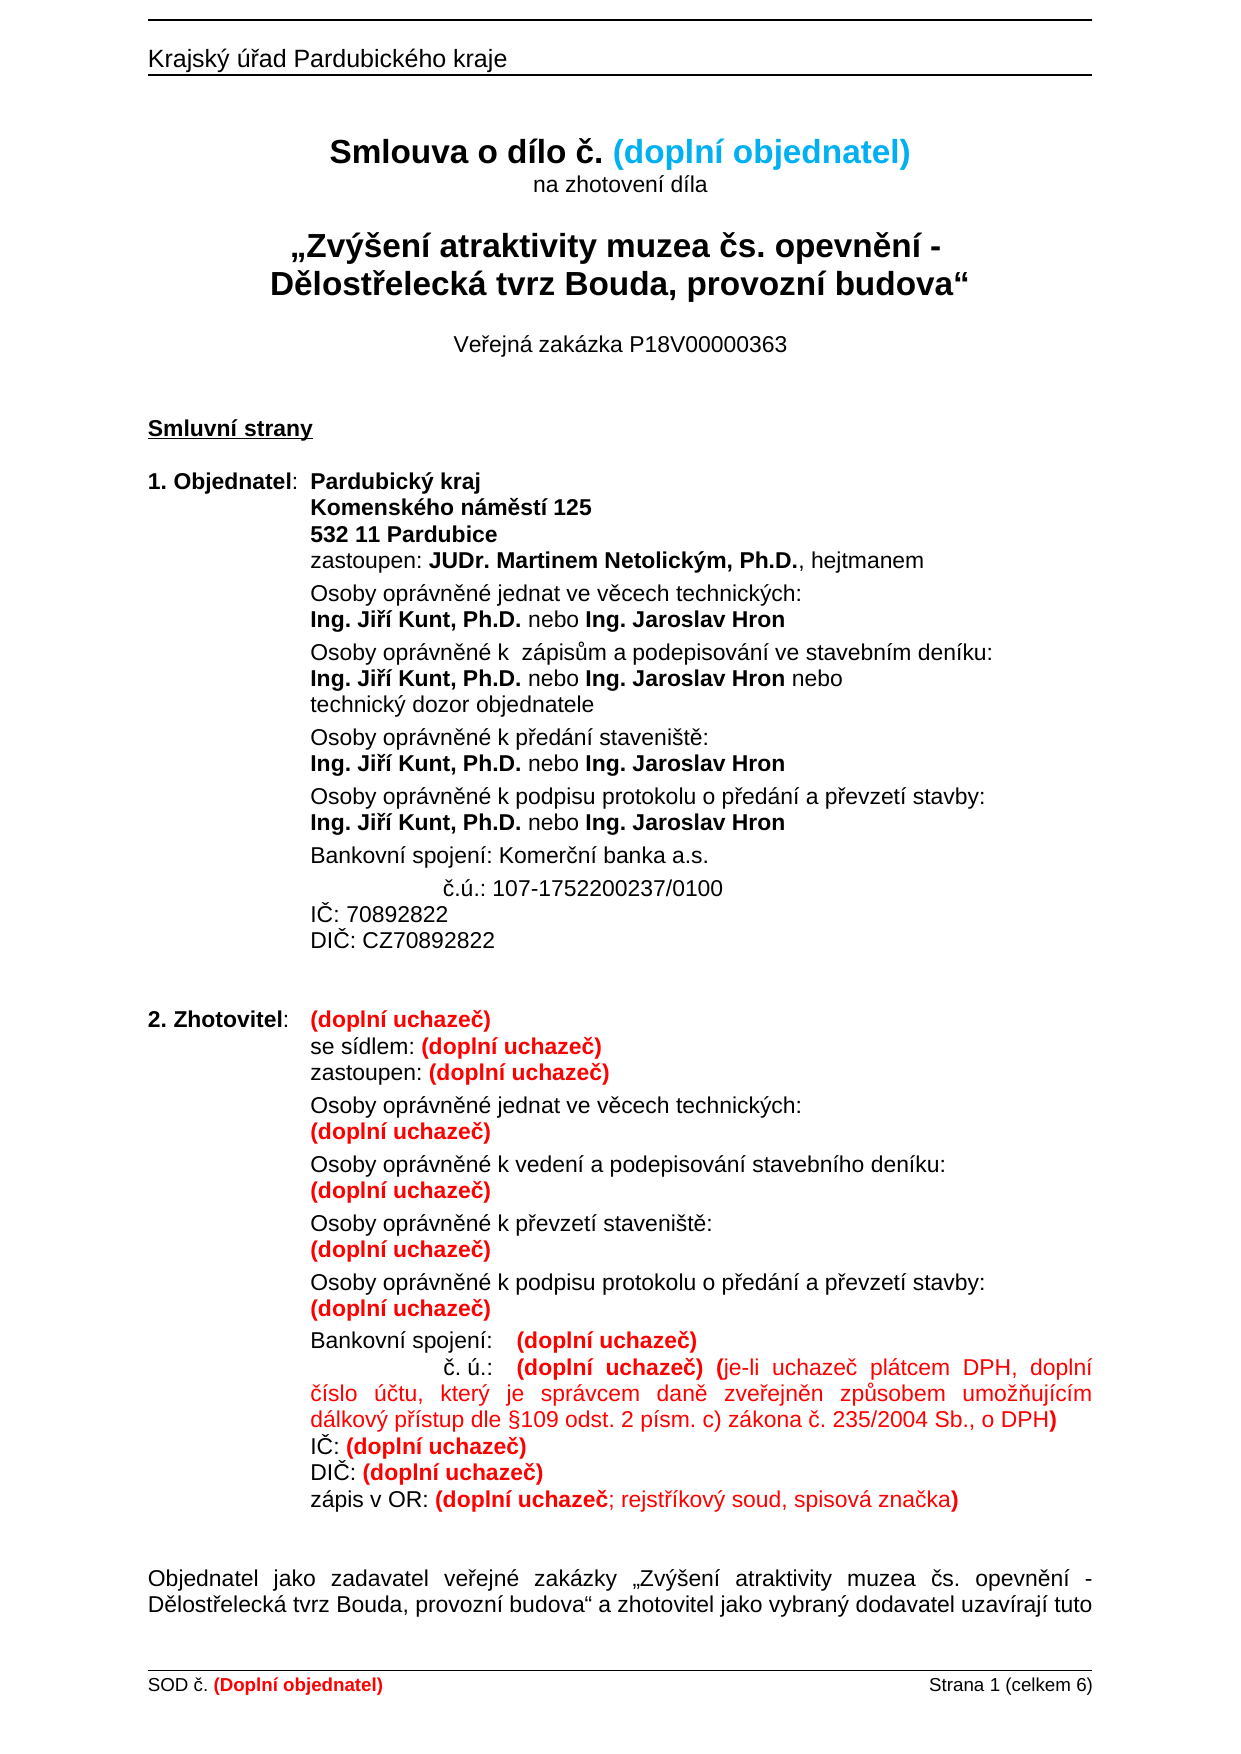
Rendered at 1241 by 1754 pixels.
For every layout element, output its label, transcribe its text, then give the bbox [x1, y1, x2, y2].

text Smlouva o dílo č. (doplní objednatel) [148, 132, 1092, 171]
list zastoupen: JUDr. Martinem Netolickým, Ph.D., hejtmanem [148, 547, 1092, 573]
text Osoby oprávněné k předání staveniště: [310, 724, 1092, 750]
text na zhotovení díla [148, 171, 1092, 197]
text zastoupen: (doplní uchazeč) [310, 1059, 1092, 1085]
text Ing. Jiří Kunt, Ph.D. nebo Ing. Jaroslav Hron nebo [310, 665, 1092, 691]
list 1. Objednatel: Pardubický kraj [148, 468, 1092, 494]
text Bankovní spojení: (doplní uchazeč) [310, 1327, 1092, 1354]
text (doplní uchazeč) [310, 1118, 1092, 1144]
text Smluvní strany [148, 415, 1092, 442]
text Ing. Jiří Kunt, Ph.D. nebo Ing. Jaroslav Hron [310, 606, 1137, 632]
text Veřejná zakázka P18V00000363 [148, 331, 1092, 358]
text č.ú.: 107-1752200237/0100 [310, 874, 1092, 901]
text technický dozor objednatele [310, 691, 1092, 718]
text se sídlem: (doplní uchazeč) [310, 1033, 1092, 1059]
text Osoby oprávněné jednat ve věcech technických: [310, 580, 1092, 606]
text Osoby oprávněné k převzetí staveniště: [310, 1209, 1092, 1236]
text Osoby oprávněné jednat ve věcech technických: [310, 1092, 1092, 1118]
text Ing. Jiří Kunt, Ph.D. nebo Ing. Jaroslav Hron [310, 750, 1092, 777]
text (doplní uchazeč) [310, 1295, 1092, 1321]
text „Zvýšení atraktivity muzea čs. opevnění - Dělostřelecká tvrz Bouda, provozní budova“ [148, 226, 1092, 303]
text Osoby oprávněné k zápisům a podepisování ve stavebním deníku: [310, 639, 1092, 665]
list 532 11 Pardubice [148, 521, 1092, 547]
text Bankovní spojení: Komerční banka a.s. [310, 842, 1092, 868]
text 2. Zhotovitel: (doplní uchazeč) [148, 1006, 1092, 1033]
list IČ: 70892822 [310, 901, 1092, 927]
text (doplní uchazeč) [310, 1236, 1092, 1262]
text Osoby oprávněné k podpisu protokolu o předání a převzetí stavby: [310, 783, 1092, 809]
text č. ú.: (doplní uchazeč) (je-li uchazeč plátcem DPH, doplní číslo účtu, který je správcem daně zveřejněn způsobem umožňujícím dálkový přístup dle §109 odst. 2 písm. c) zákona č. 235/2004 Sb., o DPH) [310, 1354, 1092, 1433]
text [148, 1564, 1092, 1617]
text Osoby oprávněné k vedení a podepisování stavebního deníku: [310, 1151, 1092, 1177]
text Ing. Jiří Kunt, Ph.D. nebo Ing. Jaroslav Hron [310, 809, 1092, 836]
list Komenského náměstí 125 [148, 494, 1092, 521]
list DIČ: CZ70892822 [310, 927, 1092, 953]
text DIČ: (doplní uchazeč) [310, 1459, 1092, 1486]
text Osoby oprávněné k podpisu protokolu o předání a převzetí stavby: [310, 1268, 1092, 1295]
text (doplní uchazeč) [310, 1177, 1092, 1203]
text IČ: (doplní uchazeč) [310, 1433, 1092, 1459]
text zápis v OR: (doplní uchazeč; rejstříkový soud, spisová značka) [310, 1486, 1092, 1512]
